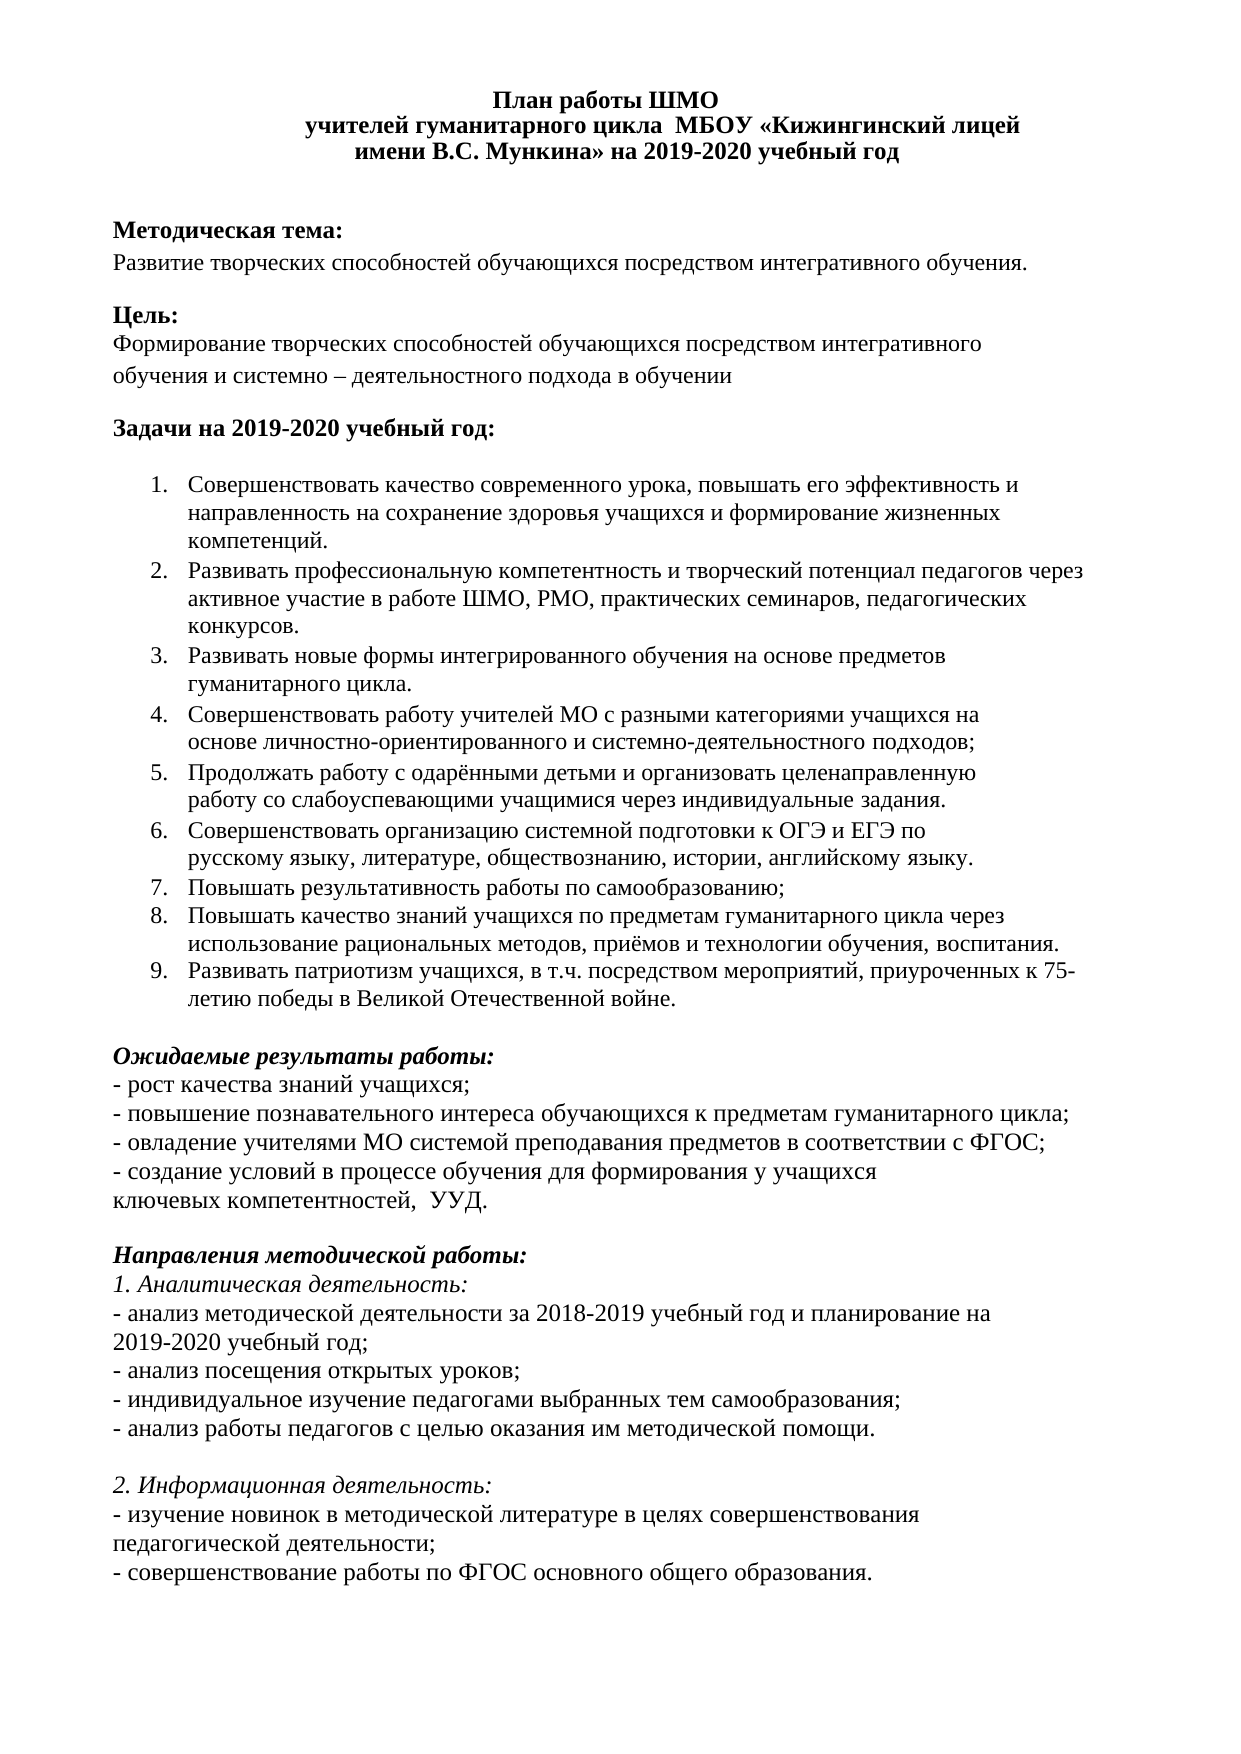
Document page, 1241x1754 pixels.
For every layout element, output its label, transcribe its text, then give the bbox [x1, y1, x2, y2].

list рост качества знаний учащихся; [113, 1070, 1126, 1098]
list Развивать патриотизм учащихся, в т.ч. посредством мероприятий, приуроченных к 75-летию победы в Великой Отечественной войне. [150, 956, 1094, 1012]
list анализ посещения открытых уроков; [113, 1356, 1126, 1384]
list Развивать новые формы интегрированного обучения на основе предметов гуманитарного цикла. [150, 642, 1097, 697]
text Формирование творческих способностей обучающихся посредством интегративного обучения и системно – деятельностного подхода в обучении [113, 329, 1015, 388]
subtitle Направления методической работы: [113, 1240, 1126, 1269]
list Совершенствовать работу учителей МО с разными категориями учащихся на основе личностно-ориентированного и системно-деятельностного подходов; [150, 700, 981, 755]
list создание условий в процессе обучения для формирования у учащихся ключевых компетентностей, УУД. [113, 1156, 917, 1213]
list овладение учителями МО системой преподавания предметов в соответствии с ФГОС; [113, 1127, 1126, 1156]
subtitle Методическая тема: [113, 215, 1126, 244]
list совершенствование работы по ФГОС основного общего образования. [113, 1557, 1126, 1586]
list Аналитическая деятельность: [113, 1269, 1126, 1298]
list повышение познавательного интереса обучающихся к предметам гуманитарного цикла; [113, 1098, 1126, 1127]
list Повышать результативность работы по самообразованию; [150, 874, 1126, 901]
list Повышать качество знаний учащихся по предметам гуманитарного цикла через использование рациональных методов, приёмов и технологии обучения, воспитания. [150, 901, 1094, 956]
subtitle Цель: [113, 300, 1126, 329]
list Информационная деятельность: [113, 1471, 1126, 1499]
list Продолжать работу с одарёнными детьми и организовать целенаправленную работу со слабоуспевающими учащимися через индивидуальные задания. [150, 758, 1007, 813]
list Совершенствовать организацию системной подготовки к ОГЭ и ЕГЭ по русскому языку, литературе, обществознанию, истории, английскому языку. [150, 816, 1027, 871]
text учителей гуманитарного цикла МБОУ «Кижингинский лицей имени В.С. Мункина» на 2019-2020 учебный год [305, 113, 1056, 164]
text Развитие творческих способностей обучающихся посредством интегративного обучения. [113, 248, 1126, 275]
list анализ методической деятельности за 2018-2019 учебный год и планирование на 2019-2020 учебный год; [113, 1298, 1032, 1356]
list индивидуальное изучение педагогами выбранных тем самообразования; [113, 1384, 1126, 1413]
subtitle Ожидаемые результаты работы: [113, 1041, 1126, 1070]
list Совершенствовать качество современного урока, повышать его эффективность и направленность на сохранение здоровья учащихся и формирование жизненных компетенций. [150, 471, 1074, 553]
list анализ работы педагогов с целью оказания им методической помощи. [113, 1413, 1126, 1442]
list изучение новинок в методической литературе в целях совершенствования педагогической деятельности; [113, 1499, 1019, 1557]
list Развивать профессиональную компетентность и творческий потенциал педагогов через активное участие в работе ШМО, РМО, практических семинаров, педагогических конкурсов. [150, 556, 1097, 639]
subtitle Задачи на 2019-2020 учебный год: [113, 413, 1126, 442]
text План работы ШМО [162, 88, 1100, 113]
